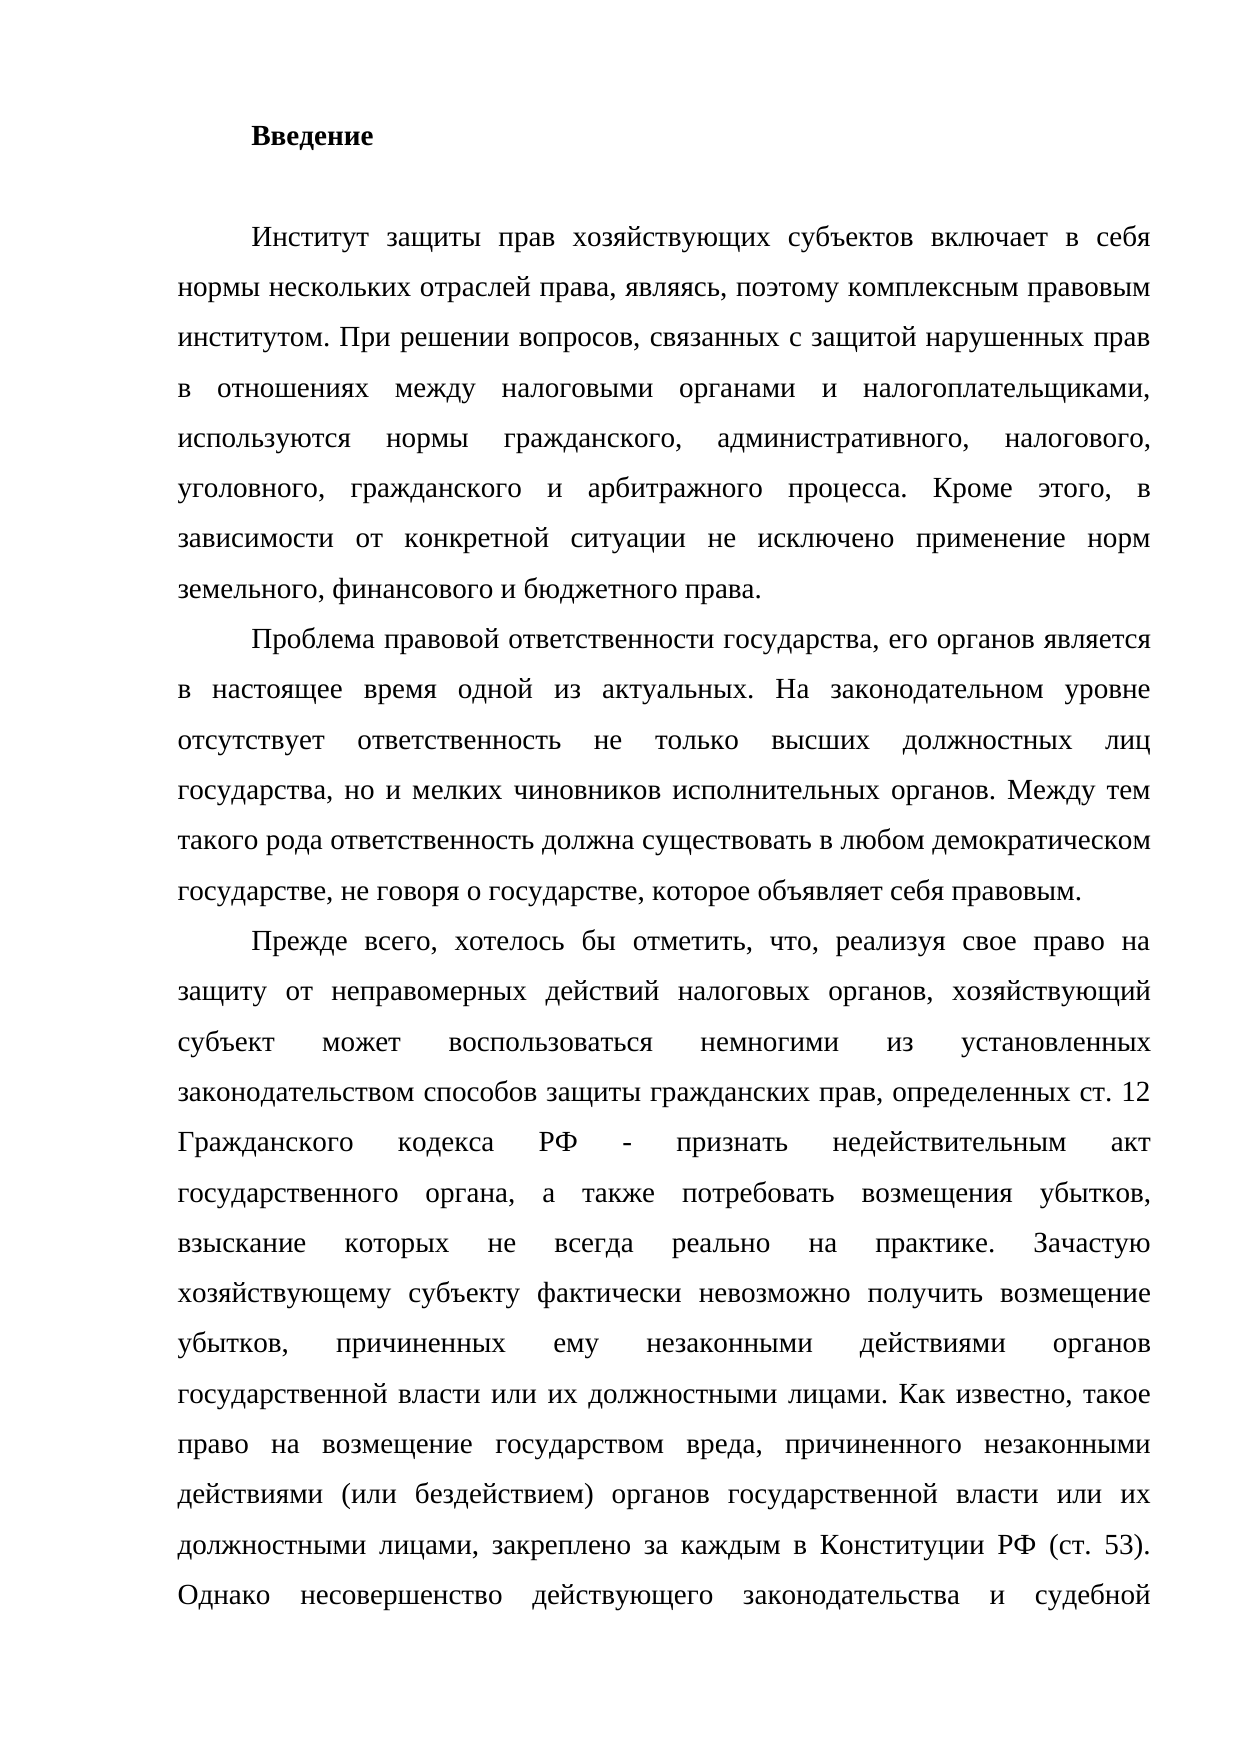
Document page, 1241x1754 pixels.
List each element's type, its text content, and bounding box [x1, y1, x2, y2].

text Проблема правовой ответственности государства, его органов является в настоящее время одной из актуальных. На законодательном уровне отсутствует ответственность не только высших должностных лиц государства, но и мелких чиновников исполнительных органов. Между тем такого рода ответственность должна существовать в любом демократическом государстве, не говоря о государстве, которое объявляет себя правовым. [177, 621, 1152, 906]
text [177, 923, 1152, 1611]
text Введение [177, 118, 1152, 152]
text Институт защиты прав хозяйствующих субъектов включает в себя нормы нескольких отраслей права, являясь, поэтому комплексным правовым институтом. При решении вопросов, связанных с защитой нарушенных прав в отношениях между налоговыми органами и налогоплательщиками, используются нормы гражданского, административного, налогового, уголовного, гражданского и арбитражного процесса. Кроме этого, в зависимости от конкретной ситуации не исключено применение норм земельного, финансового и бюджетного права. [177, 219, 1152, 604]
